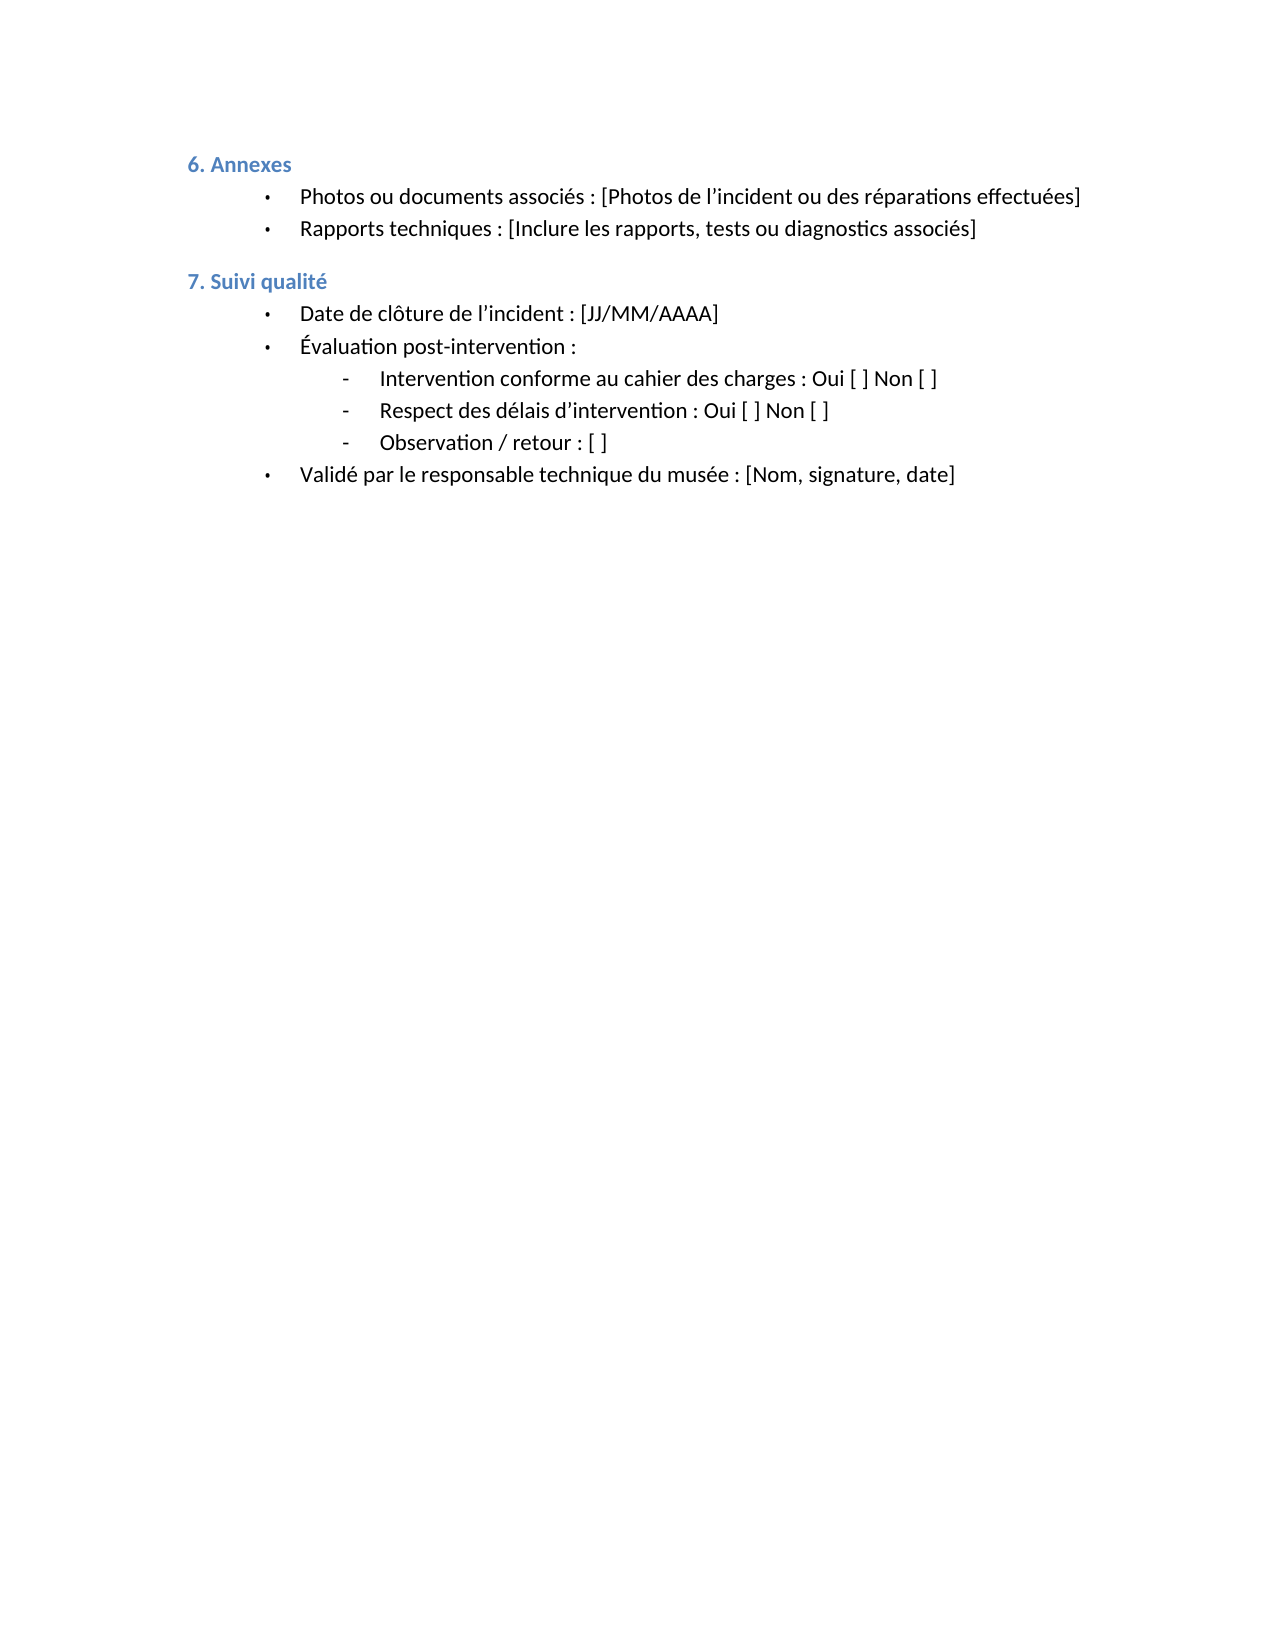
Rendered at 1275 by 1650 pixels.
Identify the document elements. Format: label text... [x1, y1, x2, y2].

list Observation / retour : [ ] [342, 428, 1087, 456]
subtitle 7. Suivi qualité [187, 267, 1087, 295]
list Rapports techniques : [Inclure les rapports, tests ou diagnostics associés] [262, 214, 1087, 242]
list Évaluation post-intervention : [262, 332, 1087, 360]
subtitle 6. Annexes [187, 150, 1087, 178]
list Date de clôture de l’incident : [JJ/MM/AAAA] [262, 299, 1087, 328]
list Photos ou documents associés : [Photos de l’incident ou des réparations effectuées] [262, 182, 1087, 210]
list Respect des délais d’intervention : Oui [ ] Non [ ] [342, 396, 1087, 424]
list Intervention conforme au cahier des charges : Oui [ ] Non [ ] [342, 364, 1087, 392]
list Validé par le responsable technique du musée : [Nom, signature, date] [262, 461, 1087, 488]
